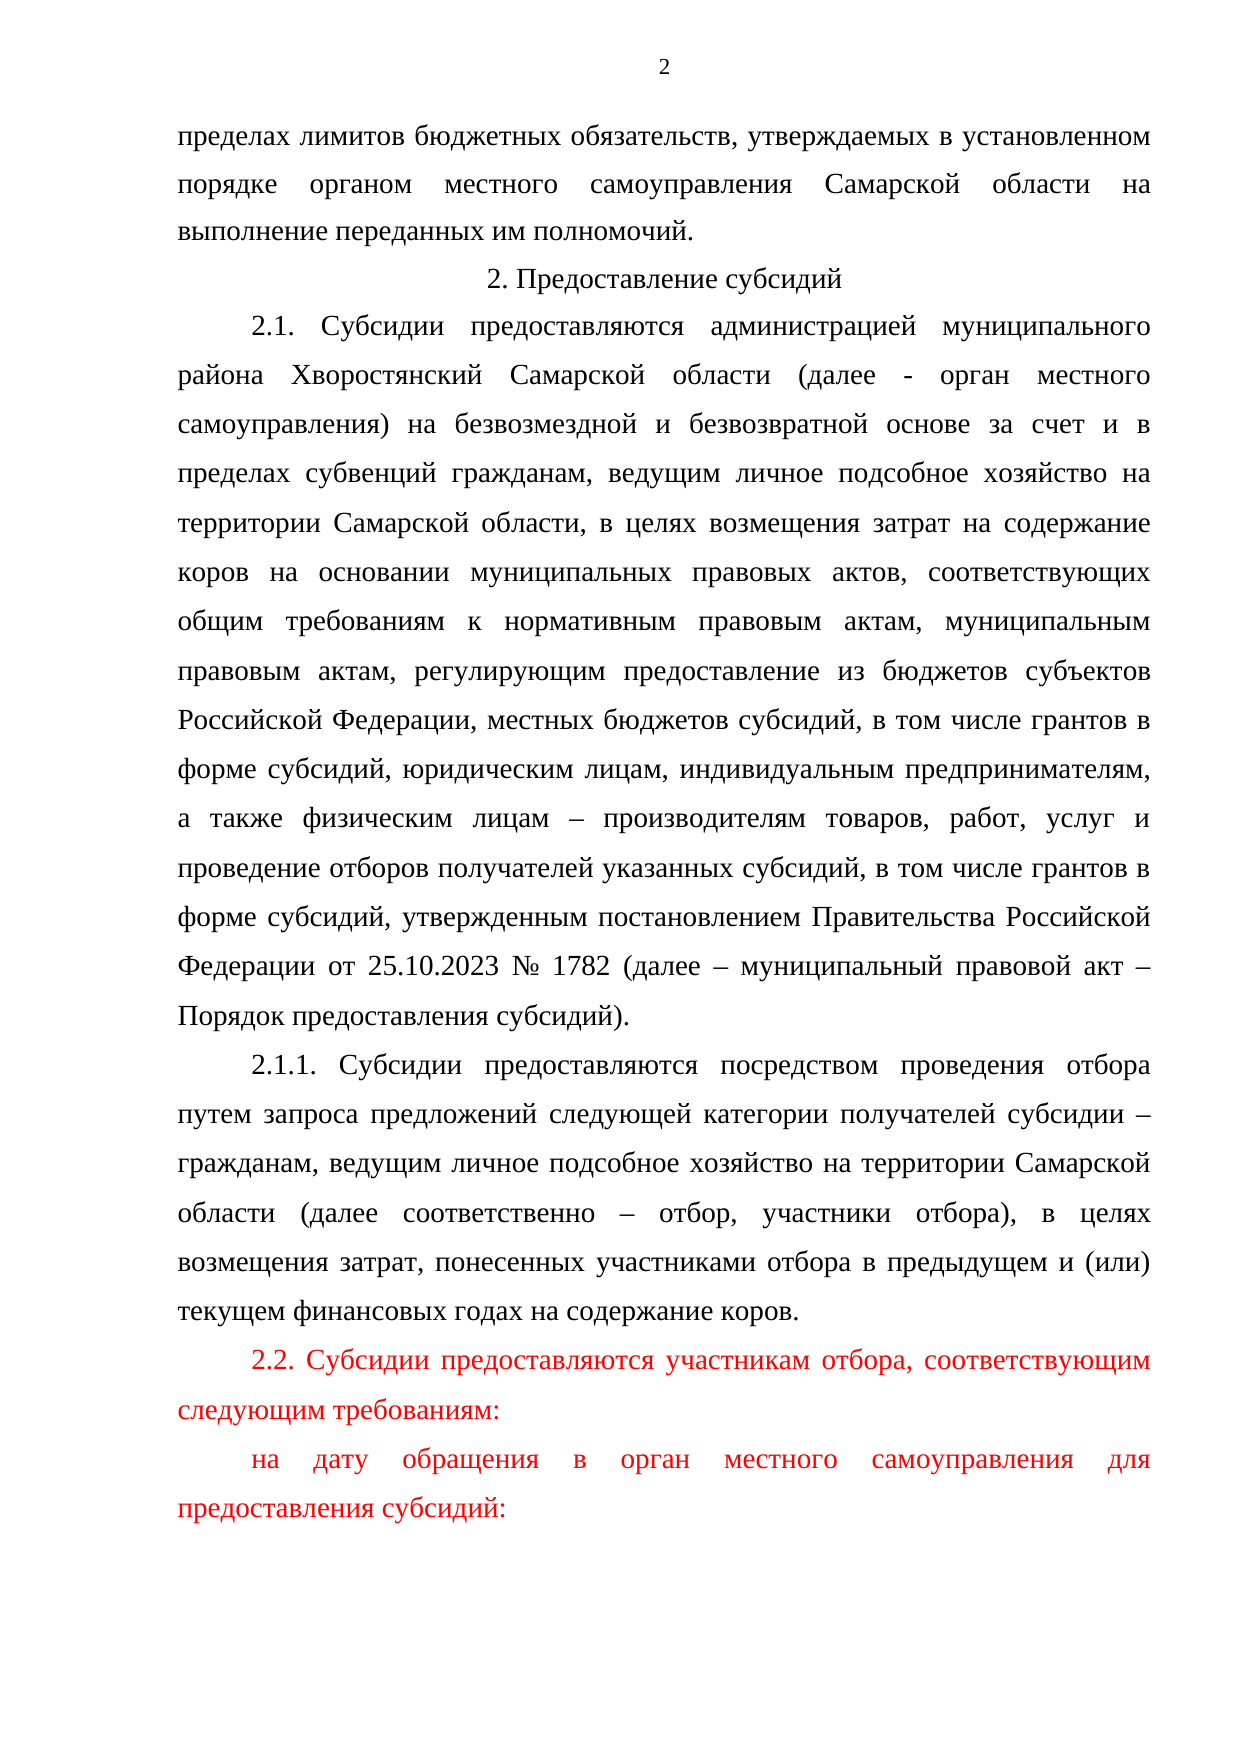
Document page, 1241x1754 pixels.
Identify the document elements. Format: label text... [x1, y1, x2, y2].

text 2. Предоставление субсидий [177, 261, 1152, 294]
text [177, 118, 1152, 247]
text 2.1.1. Субсидии предоставляются посредством проведения отбора путем запроса предложений следующей категории получателей субсидии – гражданам, ведущим личное подсобное хозяйство на территории Самарской области (далее соответственно – отбор, участники отбора), в целях возмещения затрат, понесенных участниками отбора в предыдущем и (или) текущем финансовых годах на содержание коров. [177, 1047, 1152, 1327]
text 2.2. Субсидии предоставляются участникам отбора, соответствующим следующим требованиям: [177, 1342, 1152, 1425]
text 2.1. Субсидии предоставляются администрацией муниципального района Хворостянский Самарской области (далее - орган местного самоуправления) на безвозмездной и безвозвратной основе за счет и в пределах субвенций гражданам, ведущим личное подсобное хозяйство на территории Самарской области, в целях возмещения затрат на содержание коров на основании муниципальных правовых актов, соответствующих общим требованиям к нормативным правовым актам, муниципальным правовым актам, регулирующим предоставление из бюджетов субъектов Российской Федерации, местных бюджетов субсидий, в том числе грантов в форме субсидий, юридическим лицам, индивидуальным предпринимателям, а также физическим лицам – производителям товаров, работ, услуг и проведение отборов получателей указанных субсидий, в том числе грантов в форме субсидий, утвержденным постановлением Правительства Российской Федерации от 25.10.2023 № 1782 (далее – муниципальный правовой акт – Порядок предоставления субсидий). [177, 308, 1152, 1031]
text на дату обращения в орган местного самоуправления для предоставления субсидий: [177, 1441, 1152, 1524]
